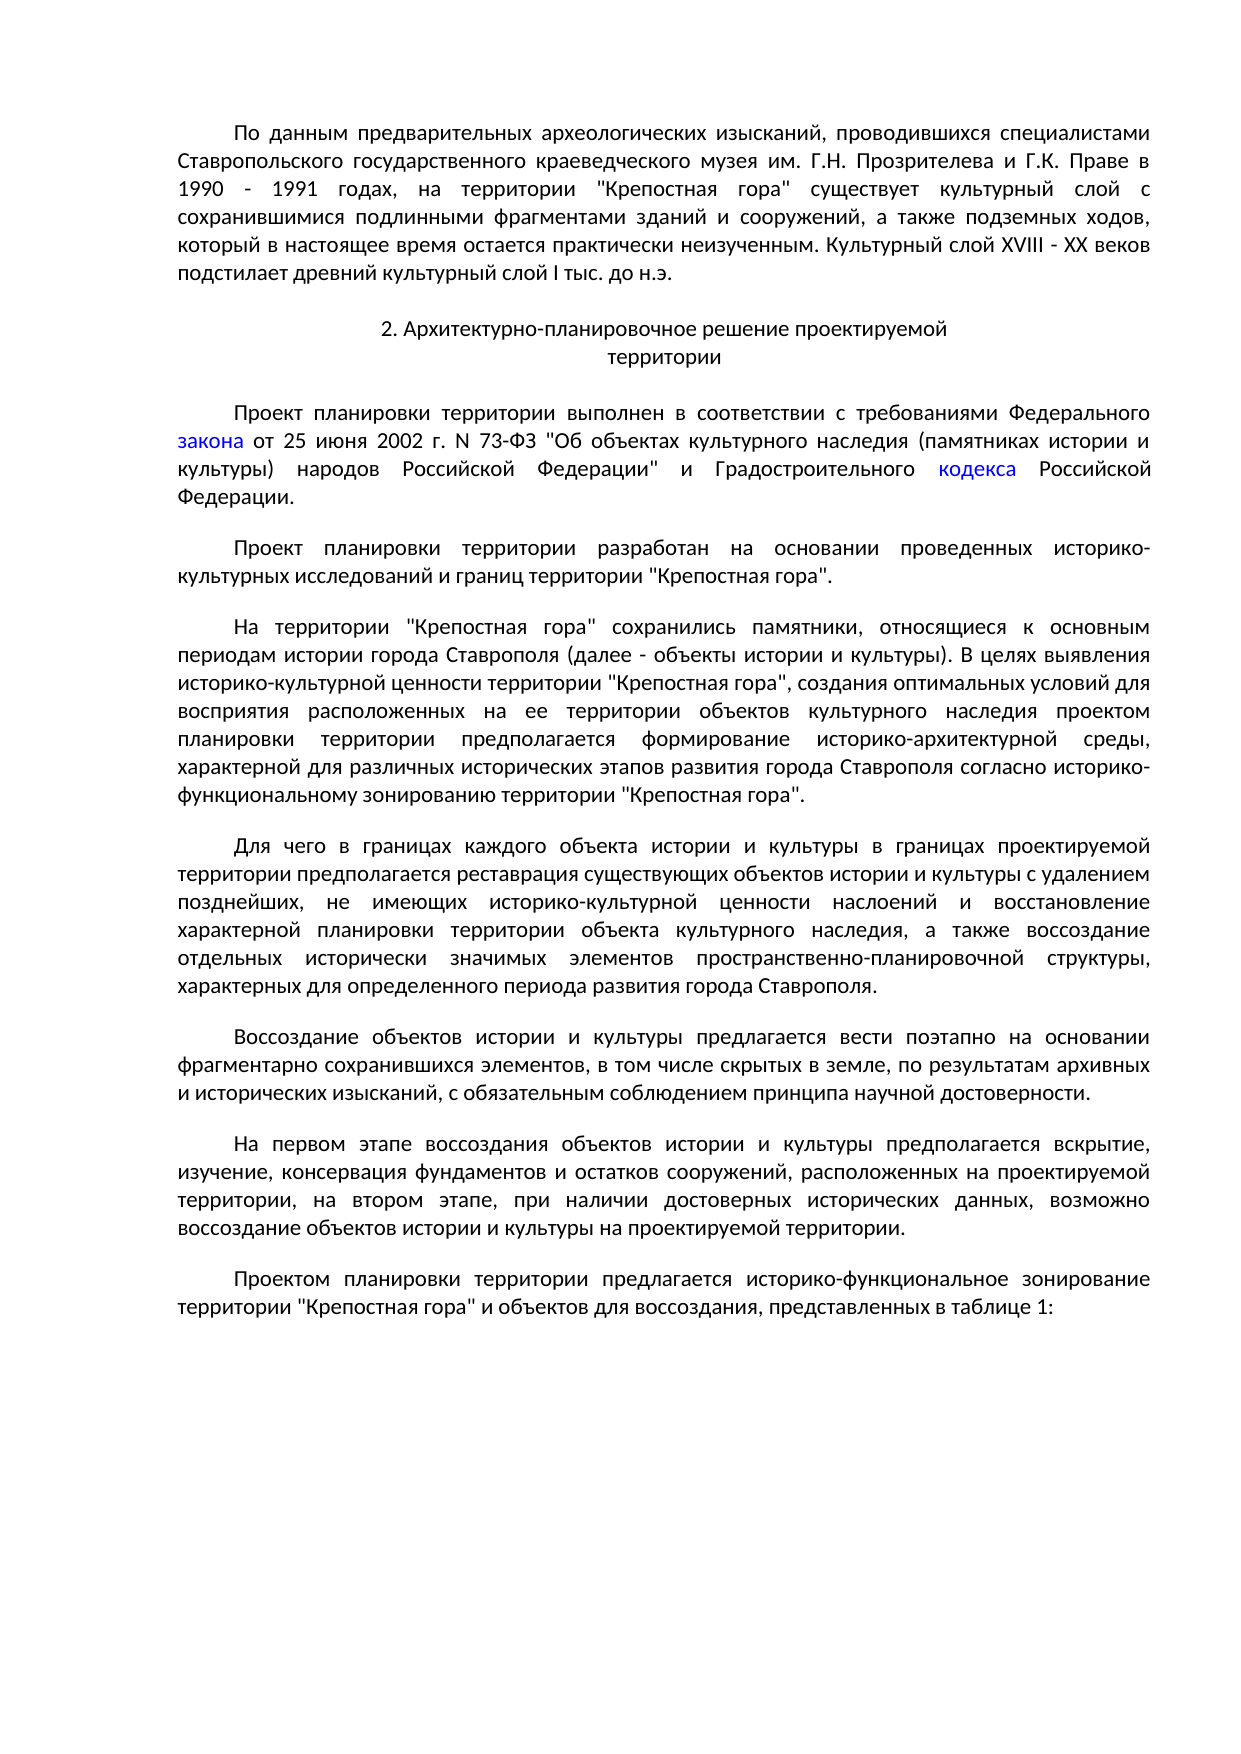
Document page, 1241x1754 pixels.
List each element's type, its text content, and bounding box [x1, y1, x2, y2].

text Воссоздание объектов истории и культуры предлагается вести поэтапно на основании фрагментарно сохранившихся элементов, в том числе скрытых в земле, по результатам архивных и исторических изысканий, с обязательным соблюдением принципа научной достоверности. [177, 1022, 1152, 1106]
text территории [177, 342, 1152, 370]
text Проектом планировки территории предлагается историко-функциональное зонирование территории "Крепостная гора" и объектов для воссоздания, представленных в таблице 1: [177, 1264, 1152, 1320]
text На первом этапе воссоздания объектов истории и культуры предполагается вскрытие, изучение, консервация фундаментов и остатков сооружений, расположенных на проектируемой территории, на втором этапе, при наличии достоверных исторических данных, возможно воссоздание объектов истории и культуры на проектируемой территории. [177, 1129, 1152, 1241]
text На территории "Крепостная гора" сохранились памятники, относящиеся к основным периодам истории города Ставрополя (далее - объекты истории и культуры). В целях выявления историко-культурной ценности территории "Крепостная гора", создания оптимальных условий для восприятия расположенных на ее территории объектов культурного наследия проектом планировки территории предполагается формирование историко-архитектурной среды, характерной для различных исторических этапов развития города Ставрополя согласно историко-функциональному зонированию территории "Крепостная гора". [177, 612, 1152, 808]
text Проект планировки территории разработан на основании проведенных историко-культурных исследований и границ территории "Крепостная гора". [177, 533, 1152, 589]
text 2. Архитектурно-планировочное решение проектируемой [177, 314, 1152, 342]
text Для чего в границах каждого объекта истории и культуры в границах проектируемой территории предполагается реставрация существующих объектов истории и культуры с удалением позднейших, не имеющих историко-культурной ценности наслоений и восстановление характерной планировки территории объекта культурного наследия, а также воссоздание отдельных исторически значимых элементов пространственно-планировочной структуры, характерных для определенного периода развития города Ставрополя. [177, 831, 1152, 999]
text Проект планировки территории выполнен в соответствии с требованиями Федерального закона от 25 июня 2002 г. N 73-ФЗ "Об объектах культурного наследия (памятниках истории и культуры) народов Российской Федерации" и Градостроительного кодекса Российской Федерации. [177, 398, 1152, 510]
text По данным предварительных археологических изысканий, проводившихся специалистами Ставропольского государственного краеведческого музея им. Г.Н. Прозрителева и Г.К. Праве в 1990 - 1991 годах, на территории "Крепостная гора" существует культурный слой с сохранившимися подлинными фрагментами зданий и сооружений, а также подземных ходов, который в настоящее время остается практически неизученным. Культурный слой XVIII - XX веков подстилает древний культурный слой I тыс. до н.э. [177, 118, 1152, 286]
